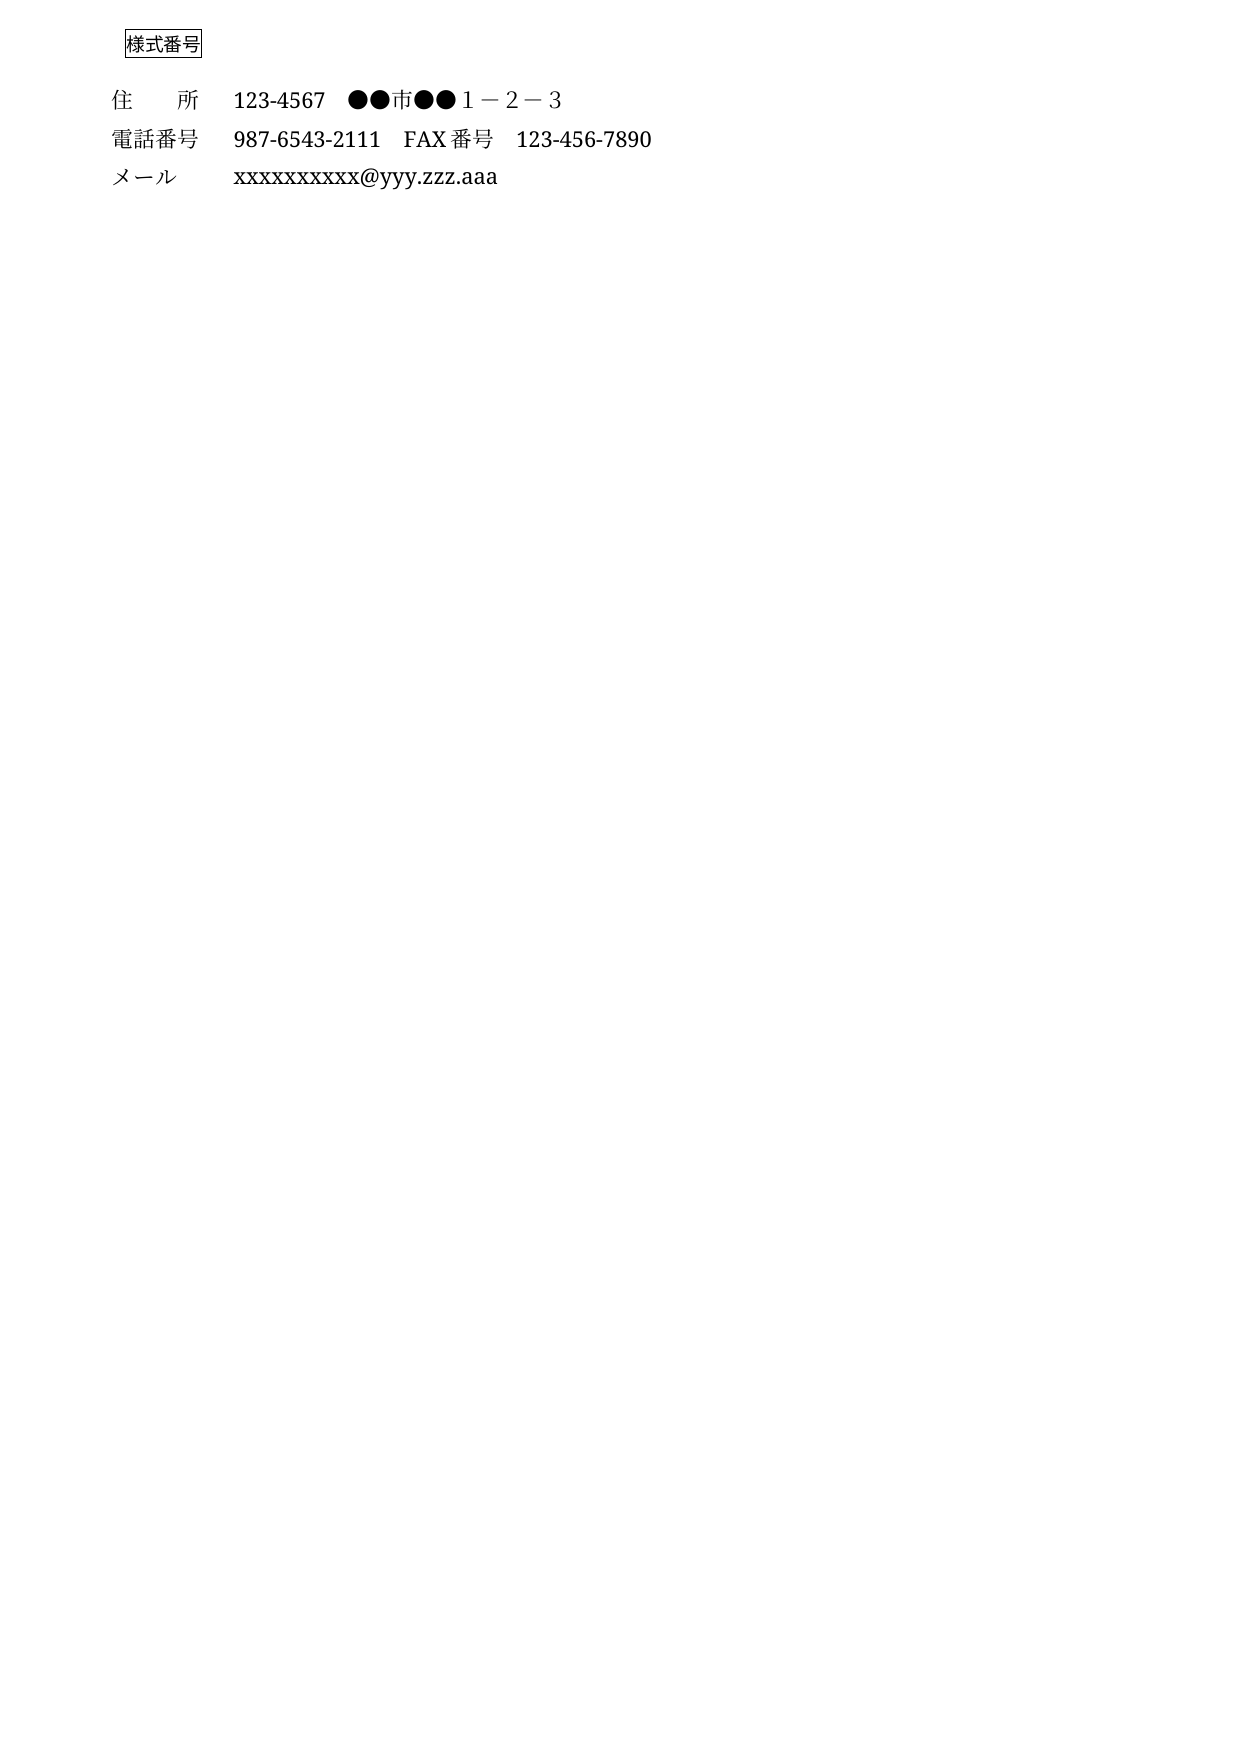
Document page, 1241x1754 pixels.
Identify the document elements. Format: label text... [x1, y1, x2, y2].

table_cell 123-4567 ●●市●●１－２－３ [233, 80, 986, 118]
table_cell 987-6543-2111 FAX番号 123-456-7890 xxxxxxxxxx@yyy.zzz.aaa [233, 118, 986, 194]
table_cell 住 所 [100, 80, 233, 118]
table_cell 電話番号 メール [100, 118, 233, 194]
